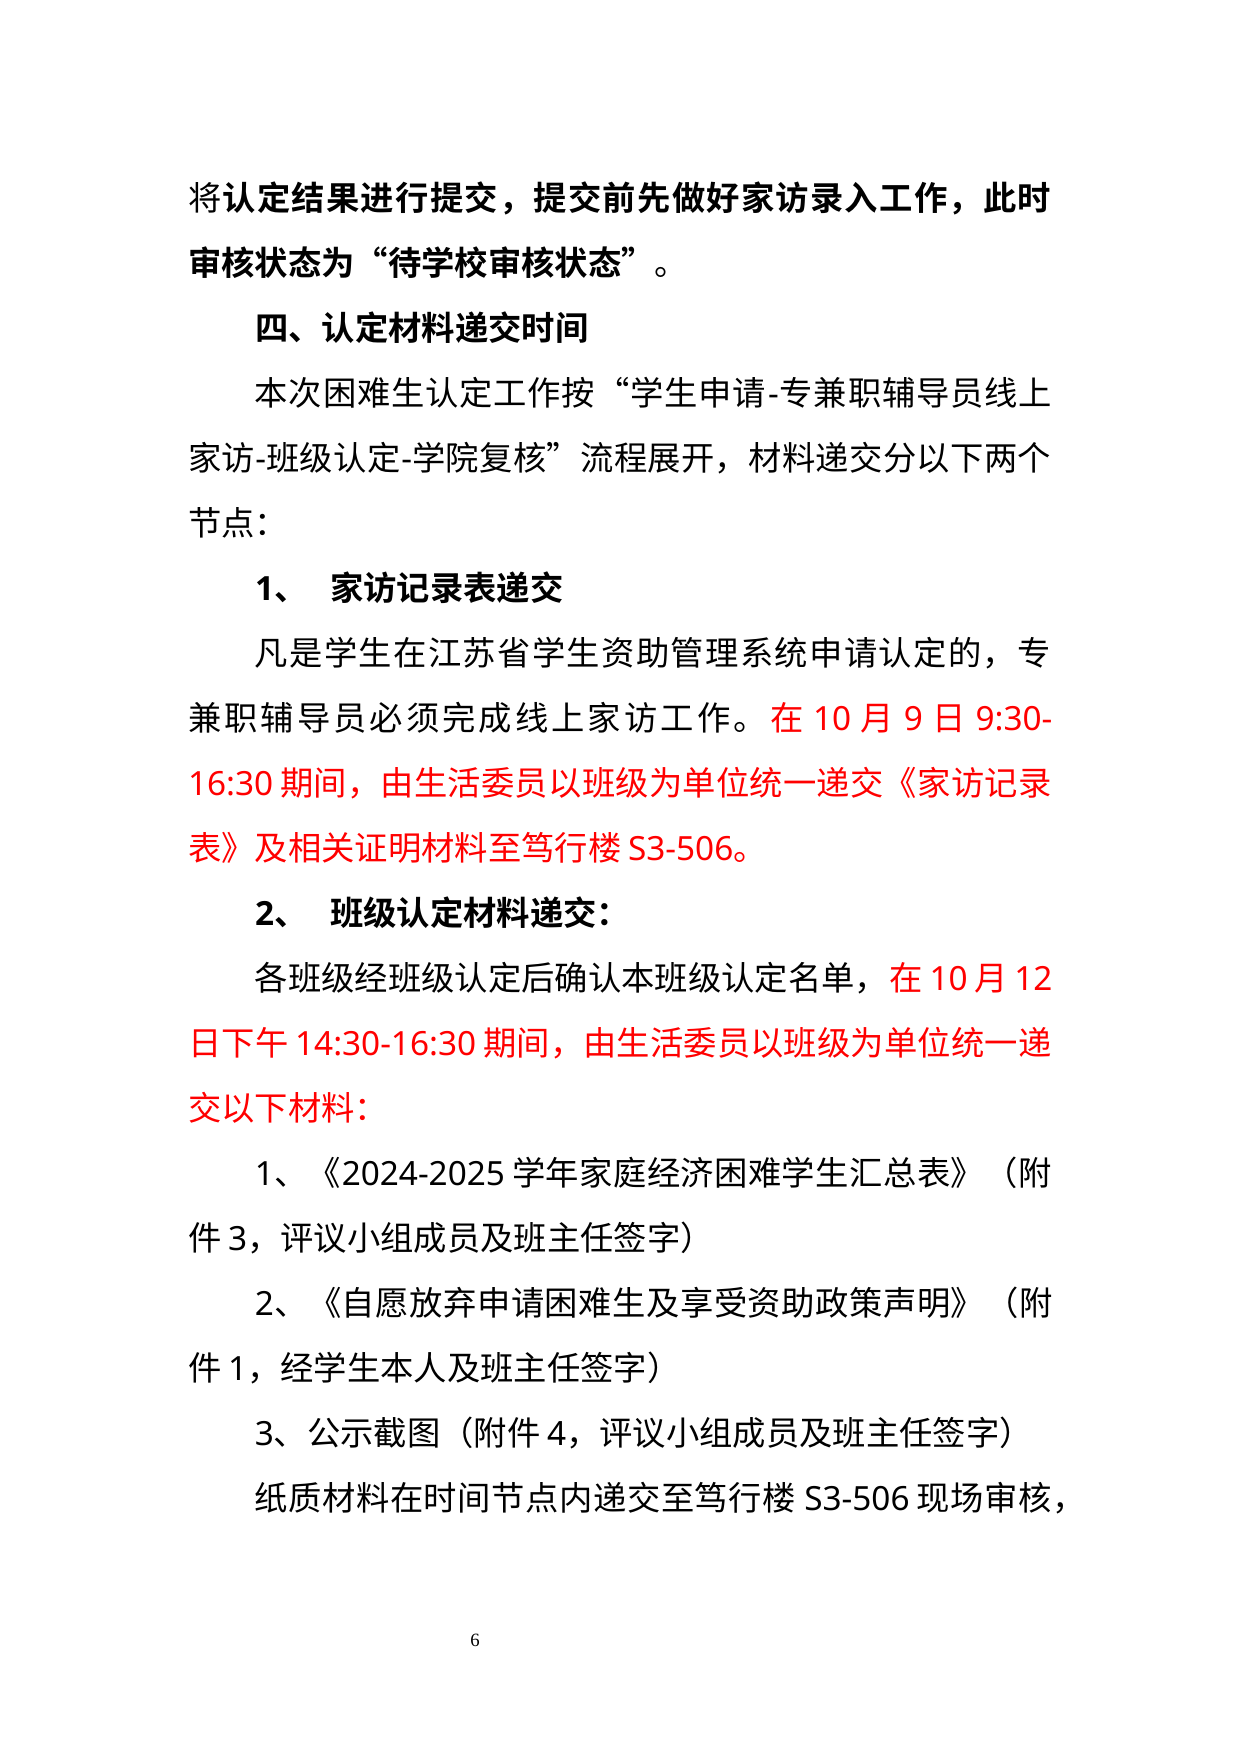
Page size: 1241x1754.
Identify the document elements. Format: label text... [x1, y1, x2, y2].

text 各班级经班级认定后确认本班级认定名单，在10月12日下午14:30-16:30期间，由生活委员以班级为单位统一递交以下材料： [188, 943, 1052, 1138]
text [188, 1463, 1052, 1528]
text 2、《自愿放弃申请困难生及享受资助政策声明》（附件1，经学生本人及班主任签字） [188, 1268, 1052, 1398]
text 3、公示截图（附件4，评议小组成员及班主任签字） [188, 1398, 1052, 1463]
text 凡是学生在江苏省学生资助管理系统申请认定的，专兼职辅导员必须完成线上家访工作。在10月9日9:30-16:30期间，由生活委员以班级为单位统一递交《家访记录表》及相关证明材料至笃行楼S3-506。 [188, 618, 1052, 878]
text 四、认定材料递交时间 [188, 293, 1052, 358]
text 1、《2024-2025学年家庭经济困难学生汇总表》（附件3，评议小组成员及班主任签字） [188, 1138, 1052, 1268]
list 家访记录表递交 [255, 553, 1052, 618]
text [188, 163, 1052, 293]
list 班级认定材料递交： [255, 878, 1052, 943]
text 本次困难生认定工作按“学生申请-专兼职辅导员线上家访-班级认定-学院复核”流程展开，材料递交分以下两个节点： [188, 358, 1052, 553]
